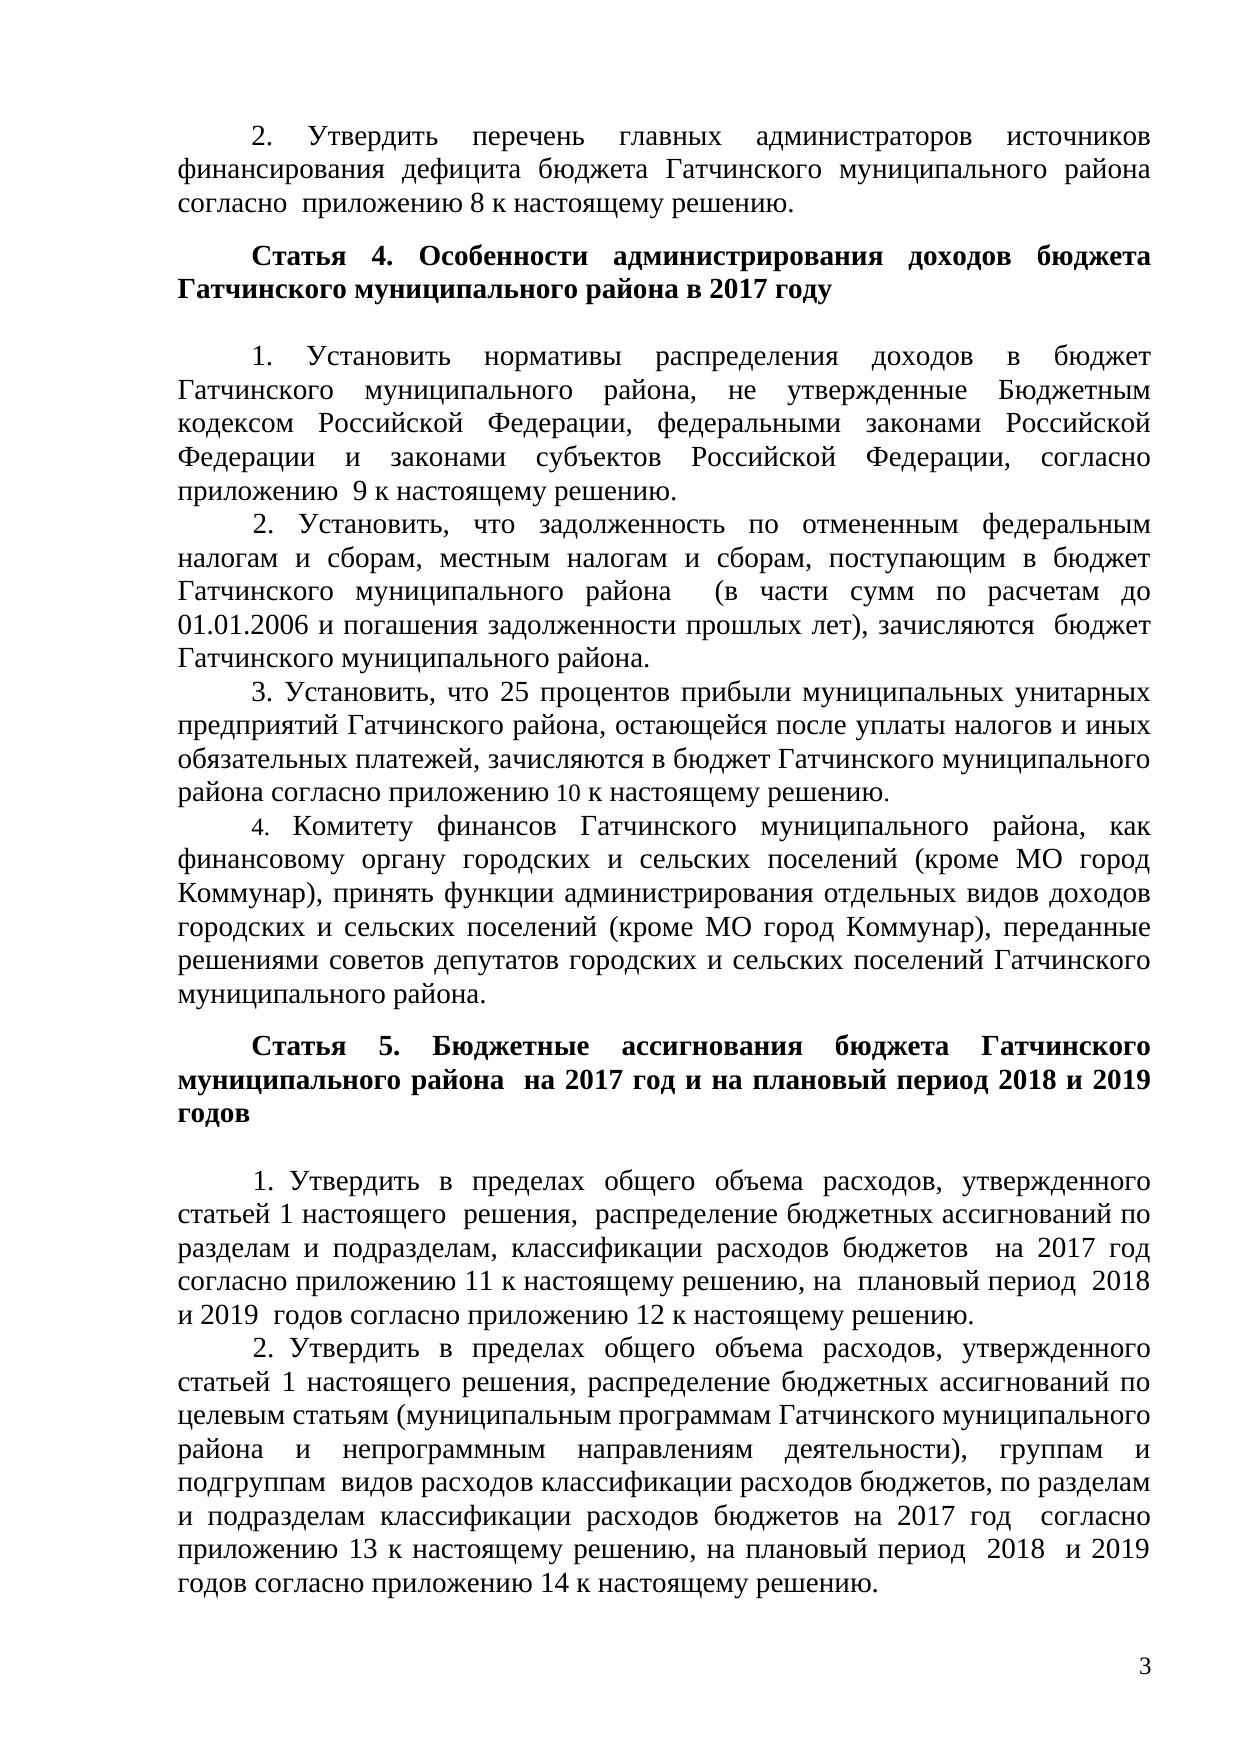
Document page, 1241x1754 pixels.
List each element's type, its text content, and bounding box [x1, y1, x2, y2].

list Утвердить в пределах общего объема расходов, утвержденного статьей 1 настоящего решения, распределение бюджетных ассигнований по разделам и подразделам, классификации расходов бюджетов на 2017 год согласно приложению 11 к настоящему решению, на плановый период 2018 и 2019 годов согласно приложению 12 к настоящему решению. [177, 1163, 1152, 1330]
text Статья 5. Бюджетные ассигнования бюджета Гатчинского муниципального района на 2017 год и на плановый период 2018 и 2019 годов [177, 1028, 1152, 1129]
text 1. Установить нормативы распределения доходов в бюджет Гатчинского муниципального района, не утвержденные Бюджетным кодексом Российской Федерации, федеральными законами Российской Федерации и законами субъектов Российской Федерации, согласно приложению 9 к настоящему решению. [177, 338, 1152, 506]
list Утвердить в пределах общего объема расходов, утвержденного статьей 1 настоящего решения, распределение бюджетных ассигнований по целевым статьям (муниципальным программам Гатчинского муниципального района и непрограммным направлениям деятельности), группам и подгруппам видов расходов классификации расходов бюджетов, по разделам и подразделам классификации расходов бюджетов на 2017 год согласно приложению 13 к настоящему решению, на плановый период 2018 и 2019 годов согласно приложению 14 к настоящему решению. [177, 1330, 1152, 1599]
text Статья 4. Особенности администрирования доходов бюджета Гатчинского муниципального района в 2017 году [177, 238, 1152, 305]
text 2. Установить, что задолженность по отмененным федеральным налогам и сборам, местным налогам и сборам, поступающим в бюджет Гатчинского муниципального района (в части сумм по расчетам до 01.01.2006 и погашения задолженности прошлых лет), зачисляются бюджет Гатчинского муниципального района. [177, 506, 1152, 674]
text 3. Установить, что 25 процентов прибыли муниципальных унитарных предприятий Гатчинского района, остающейся после уплаты налогов и иных обязательных платежей, зачисляются в бюджет Гатчинского муниципального района согласно приложению 10 к настоящему решению. [177, 674, 1152, 808]
text 4. Комитету финансов Гатчинского муниципального района, как финансовому органу городских и сельских поселений (кроме МО город Коммунар), принять функции администрирования отдельных видов доходов городских и сельских поселений (кроме МО город Коммунар), переданные решениями советов депутатов городских и сельских поселений Гатчинского муниципального района. [177, 808, 1152, 1009]
text 2. Утвердить перечень главных администраторов источников финансирования дефицита бюджета Гатчинского муниципального района согласно приложению 8 к настоящему решению. [177, 118, 1152, 219]
